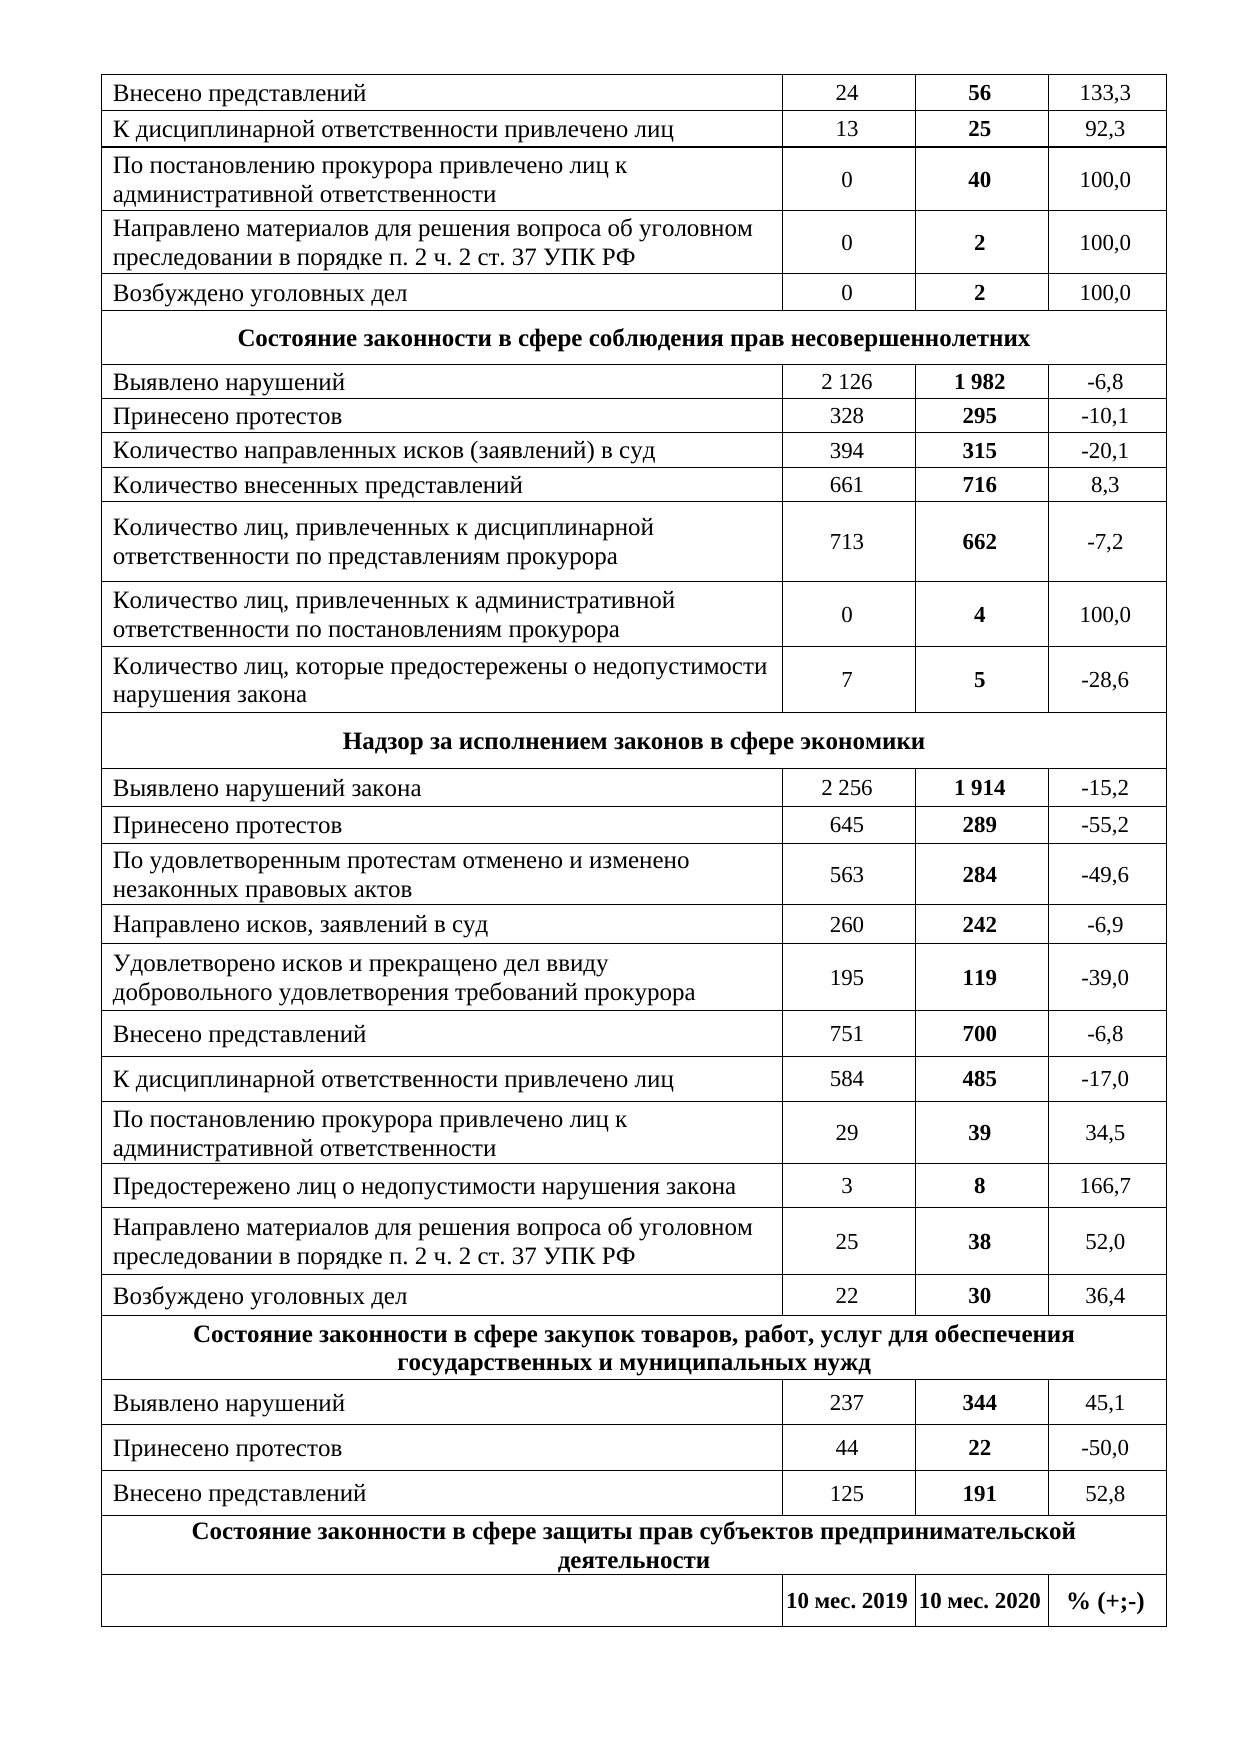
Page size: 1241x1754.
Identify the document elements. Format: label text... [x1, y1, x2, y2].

table_cell Состояние законности в сфере закупок товаров, работ, услуг для обеспечения государственных и муниципальных нужд [102, 1316, 1166, 1379]
table_cell Надзор за исполнением законов в сфере экономики [102, 713, 1166, 768]
table_cell По постановлению прокурора привлечено лиц к административной ответственности [102, 148, 782, 210]
table_cell [102, 1575, 782, 1626]
table_cell -6,8 [1049, 365, 1166, 398]
table_cell Принесено протестов [102, 399, 782, 432]
table_cell -39,0 [1049, 944, 1166, 1010]
table_cell Принесено протестов [102, 807, 782, 843]
table_cell 44 [783, 1425, 915, 1469]
table_cell 34,5 [1049, 1102, 1166, 1163]
table_cell 5 [916, 647, 1048, 712]
table_cell Внесено представлений [102, 1471, 782, 1515]
table_cell 8 [916, 1164, 1048, 1207]
table_cell Выявлено нарушений закона [102, 769, 782, 806]
table_cell 92,3 [1049, 111, 1166, 146]
table_cell 39 [916, 1102, 1048, 1163]
table_cell 25 [783, 1208, 915, 1274]
table_cell 13 [783, 111, 915, 146]
table_cell Количество внесенных представлений [102, 468, 782, 501]
table_cell Выявлено нарушений [102, 1380, 782, 1424]
table_cell 260 [783, 905, 915, 943]
table_cell 662 [916, 502, 1048, 581]
table_cell 295 [916, 399, 1048, 432]
table_cell 29 [783, 1102, 915, 1163]
table_cell Внесено представлений [102, 75, 782, 110]
table_cell Количество лиц, привлеченных к дисциплинарной ответственности по представлениям прокурора [102, 502, 782, 581]
table_cell 289 [916, 807, 1048, 843]
table_cell Количество направленных исков (заявлений) в суд [102, 433, 782, 467]
table_cell 52,8 [1049, 1471, 1166, 1515]
table_cell Выявлено нарушений [102, 365, 782, 398]
table_cell Внесено представлений [102, 1011, 782, 1056]
table_cell 119 [916, 944, 1048, 1010]
table_cell По постановлению прокурора привлечено лиц к административной ответственности [102, 1102, 782, 1163]
table_cell 237 [783, 1380, 915, 1424]
table_cell -10,1 [1049, 399, 1166, 432]
table_cell Направлено материалов для решения вопроса об уголовном преследовании в порядке п. 2 ч. 2 ст. 37 УПК РФ [102, 211, 782, 273]
table_cell 485 [916, 1057, 1048, 1101]
table_cell 2 [916, 274, 1048, 310]
table_cell К дисциплинарной ответственности привлечено лиц [102, 111, 782, 146]
table_cell 191 [916, 1471, 1048, 1515]
table_cell 394 [783, 433, 915, 467]
table_cell Предостережено лиц о недопустимости нарушения закона [102, 1164, 782, 1207]
table_cell 3 [783, 1164, 915, 1207]
table_cell 716 [916, 468, 1048, 501]
table_cell 40 [916, 148, 1048, 210]
table_cell Принесено протестов [102, 1425, 782, 1469]
table_cell 133,3 [1049, 75, 1166, 110]
table_cell Удовлетворено исков и прекращено дел ввиду добровольного удовлетворения требований прокурора [102, 944, 782, 1010]
table_cell К дисциплинарной ответственности привлечено лиц [102, 1057, 782, 1101]
table_cell -28,6 [1049, 647, 1166, 712]
table_cell 7 [783, 647, 915, 712]
table_cell 100,0 [1049, 582, 1166, 646]
table_cell 0 [783, 148, 915, 210]
table_cell Возбуждено уголовных дел [102, 1275, 782, 1315]
table_cell -49,6 [1049, 844, 1166, 904]
table_cell Количество лиц, привлеченных к административной ответственности по постановлениям прокурора [102, 582, 782, 646]
table_cell Направлено исков, заявлений в суд [102, 905, 782, 943]
table_cell 315 [916, 433, 1048, 467]
table_cell 52,0 [1049, 1208, 1166, 1274]
table_cell 56 [916, 75, 1048, 110]
table_cell 344 [916, 1380, 1048, 1424]
table_cell Состояние законности в сфере защиты прав субъектов предпринимательской деятельности [102, 1516, 1166, 1574]
table_cell 195 [783, 944, 915, 1010]
table_cell 645 [783, 807, 915, 843]
table_cell % (+;-) [1049, 1575, 1166, 1626]
table_cell 2 256 [783, 769, 915, 806]
table_cell 713 [783, 502, 915, 581]
table_cell 100,0 [1049, 274, 1166, 310]
table_cell 10 мес. 2019 [783, 1575, 915, 1626]
table_cell 328 [783, 399, 915, 432]
table_cell 1 914 [916, 769, 1048, 806]
table_cell -17,0 [1049, 1057, 1166, 1101]
table_cell Направлено материалов для решения вопроса об уголовном преследовании в порядке п. 2 ч. 2 ст. 37 УПК РФ [102, 1208, 782, 1274]
table_cell 100,0 [1049, 148, 1166, 210]
table_cell -55,2 [1049, 807, 1166, 843]
table_cell 8,3 [1049, 468, 1166, 501]
table_cell -15,2 [1049, 769, 1166, 806]
table_cell 584 [783, 1057, 915, 1101]
table_cell 0 [783, 582, 915, 646]
table_cell -6,8 [1049, 1011, 1166, 1056]
table_cell 661 [783, 468, 915, 501]
table_cell 1 982 [916, 365, 1048, 398]
table_cell 100,0 [1049, 211, 1166, 273]
table_cell 22 [783, 1275, 915, 1315]
table_cell 700 [916, 1011, 1048, 1056]
table_cell 2 126 [783, 365, 915, 398]
table_cell 2 [916, 211, 1048, 273]
table_cell -7,2 [1049, 502, 1166, 581]
table_cell По удовлетворенным протестам отменено и изменено незаконных правовых актов [102, 844, 782, 904]
table_cell 0 [783, 211, 915, 273]
table_cell -50,0 [1049, 1425, 1166, 1469]
table_cell -6,9 [1049, 905, 1166, 943]
table_cell 563 [783, 844, 915, 904]
table_cell 10 мес. 2020 [916, 1575, 1048, 1626]
table_cell 30 [916, 1275, 1048, 1315]
table_cell 45,1 [1049, 1380, 1166, 1424]
table_cell 22 [916, 1425, 1048, 1469]
table_cell Состояние законности в сфере соблюдения прав несовершеннолетних [102, 311, 1166, 363]
table_cell 242 [916, 905, 1048, 943]
table_cell Количество лиц, которые предостережены о недопустимости нарушения закона [102, 647, 782, 712]
table_cell 125 [783, 1471, 915, 1515]
table_cell 751 [783, 1011, 915, 1056]
table_cell 36,4 [1049, 1275, 1166, 1315]
table_cell -20,1 [1049, 433, 1166, 467]
table_cell 166,7 [1049, 1164, 1166, 1207]
table_cell 284 [916, 844, 1048, 904]
table_cell Возбуждено уголовных дел [102, 274, 782, 310]
table_cell 24 [783, 75, 915, 110]
table_cell 0 [783, 274, 915, 310]
table_cell 38 [916, 1208, 1048, 1274]
table_cell 25 [916, 111, 1048, 146]
table_cell 4 [916, 582, 1048, 646]
